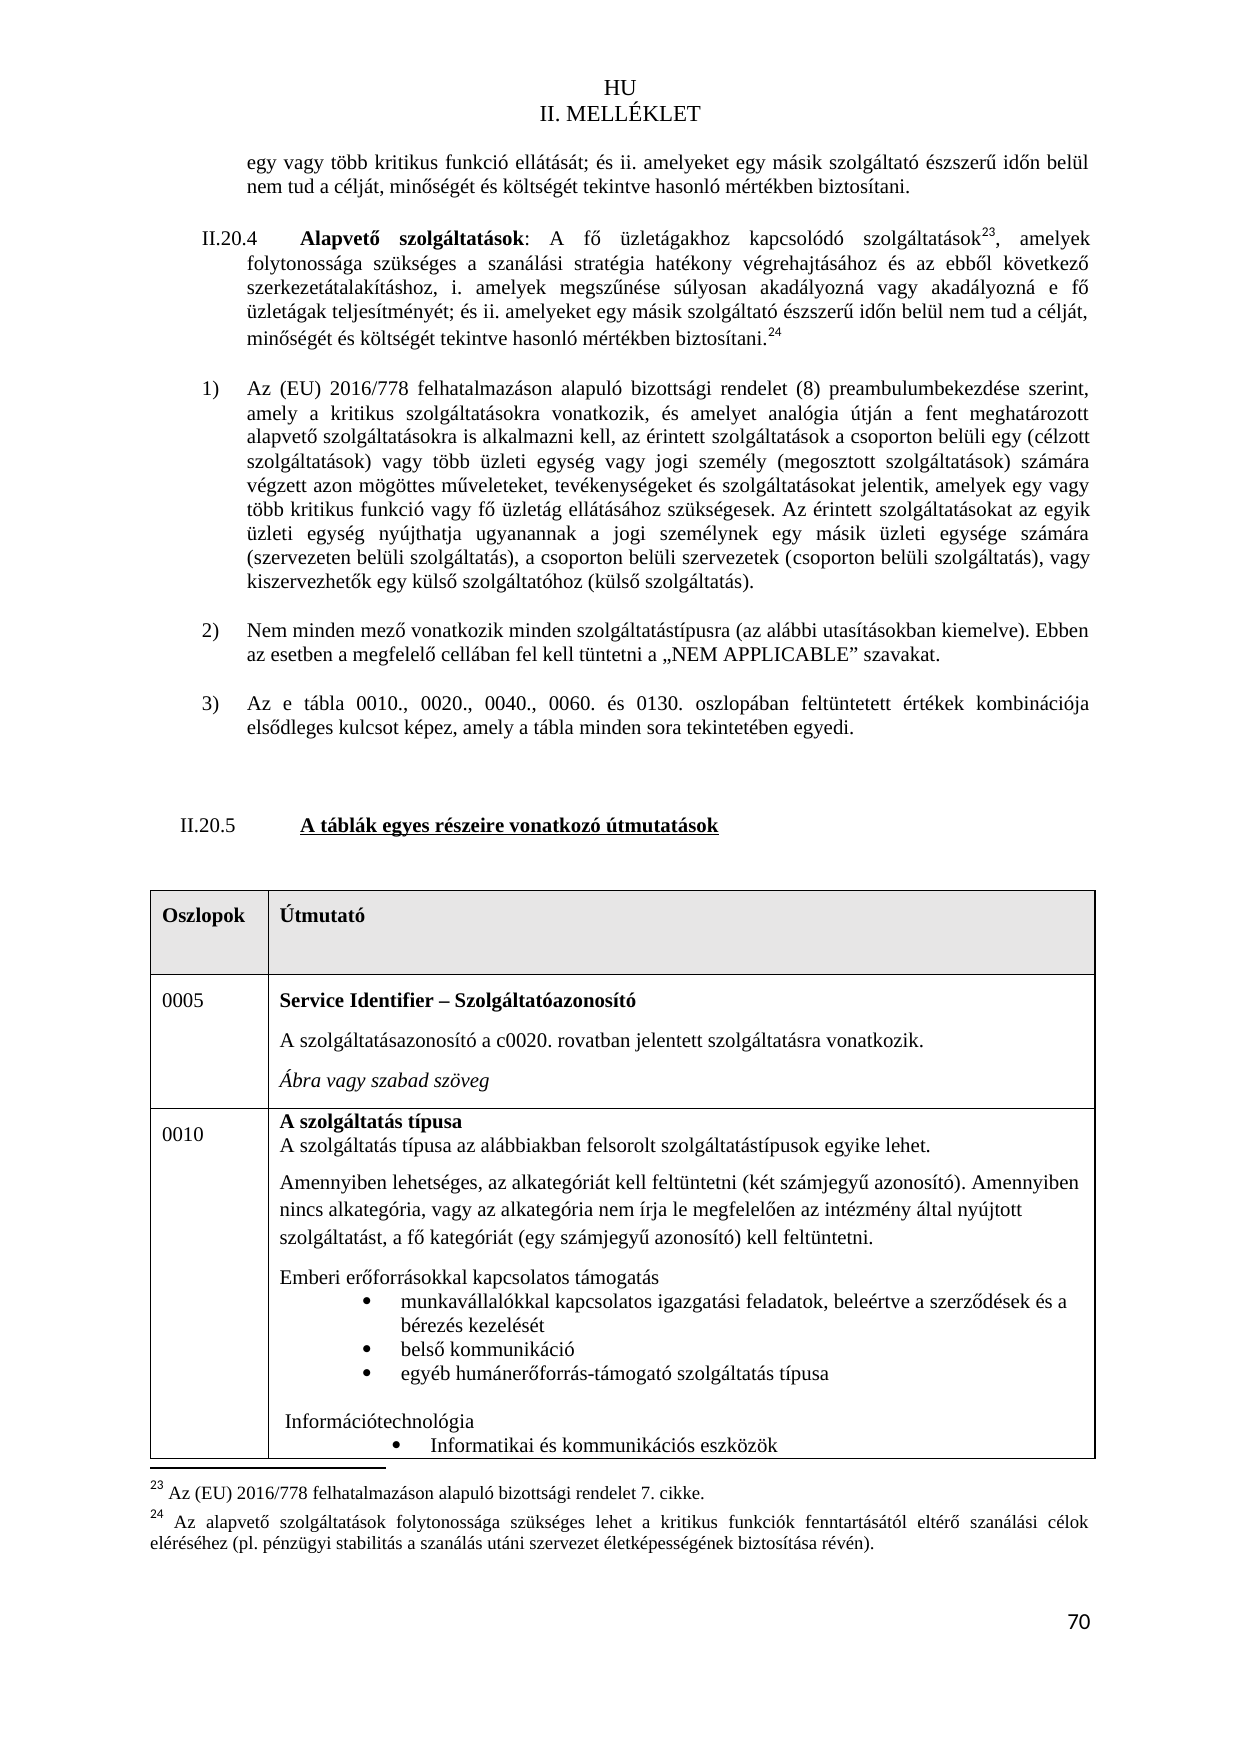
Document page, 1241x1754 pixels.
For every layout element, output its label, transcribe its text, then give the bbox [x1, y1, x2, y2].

text Alapvető szolgáltatások: A fő üzletágakhoz kapcsolódó szolgáltatások, amelyek folytonossága szükséges a szanálási stratégia hatékony végrehajtásához és az ebből következő szerkezetátalakításhoz, i. amelyek megszűnése súlyosan akadályozná vagy akadályozná e fő üzletágak teljesítményét; és ii. amelyeket egy másik szolgáltató észszerű időn belül nem tud a célját, minőségét és költségét tekintve hasonló mértékben biztosítani. [202, 223, 1090, 351]
table_cell 0005 [151, 975, 268, 1108]
list Nem minden mező vonatkozik minden szolgáltatástípusra (az alábbi utasításokban kiemelve). Ebben az esetben a megfelelő cellában fel kell tüntetni a „NEM APPLICABLE” szavakat. [202, 618, 1090, 666]
list Az (EU) 2016/778 felhatalmazáson alapuló bizottsági rendelet (8) preambulumbekezdése szerint, amely a kritikus szolgáltatásokra vonatkozik, és amelyet analógia útján a fent meghatározott alapvető szolgáltatásokra is alkalmazni kell, az érintett szolgáltatások a csoporton belüli egy (célzott szolgáltatások) vagy több üzleti egység vagy jogi személy (megosztott szolgáltatások) számára végzett azon mögöttes műveleteket, tevékenységeket és szolgáltatásokat jelentik, amelyek egy vagy több kritikus funkció vagy fő üzletág ellátásához szükségesek. Az érintett szolgáltatásokat az egyik üzleti egység nyújthatja ugyanannak a jogi személynek egy másik üzleti egysége számára (szervezeten belüli szolgáltatás), a csoporton belüli szervezetek (csoporton belüli szolgáltatás), vagy kiszervezhetők egy külső szolgáltatóhoz (külső szolgáltatás). [202, 376, 1090, 593]
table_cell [269, 1109, 1094, 1457]
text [202, 150, 1090, 198]
table_cell Service Identifier – Szolgáltatóazonosító A szolgáltatásazonosító a c0020. rovatban jelentett szolgáltatásra vonatkozik. Ábra vagy szabad szöveg [269, 975, 1094, 1108]
table_header Útmutató [269, 891, 1094, 974]
table_header Oszlopok [151, 891, 268, 974]
list Az e tábla 0010., 0020., 0040., 0060. és 0130. oszlopában feltüntetett értékek kombinációja elsődleges kulcsot képez, amely a tábla minden sora tekintetében egyedi. [202, 691, 1090, 739]
table_cell 0010 [151, 1109, 268, 1457]
text A táblák egyes részeire vonatkozó útmutatások [180, 813, 1090, 837]
